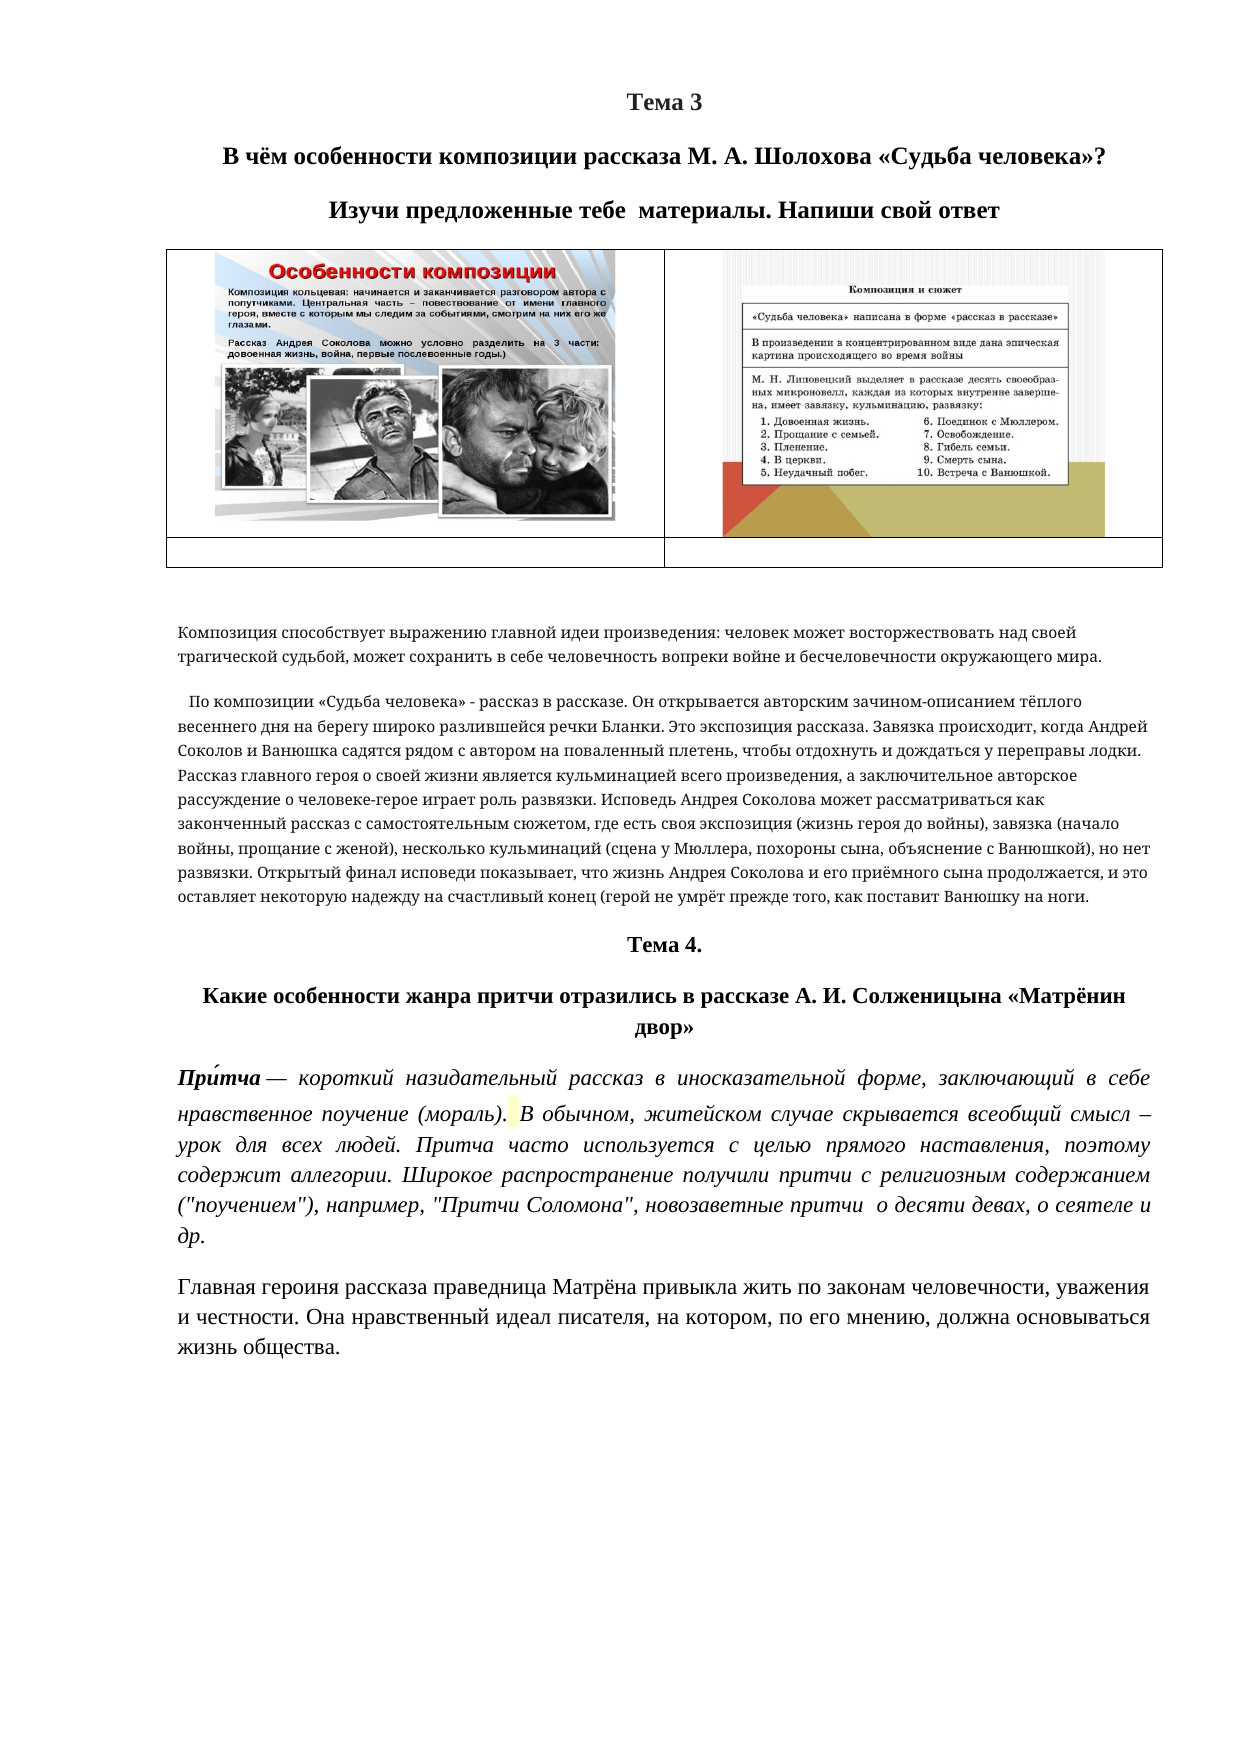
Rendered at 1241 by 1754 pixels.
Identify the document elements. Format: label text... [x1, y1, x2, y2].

table_header [167, 250, 664, 537]
text При́тча — короткий назидательный рассказ в иносказательной форме, заключающий в себе нравственное поучение (мораль). В обычном, житейском случае скрывается всеобщий смысл – урок для всех людей. Притча часто используется с целью прямого наставления, поэтому содержит аллегории. Широкое распространение получили притчи с религиозным содержанием ("поучением"), например, "Притчи Соломона", новозаветные притчи о десяти девах, о сеятеле и др. [177, 1090, 1152, 1248]
picture [722, 250, 1105, 537]
text Какие особенности жанра притчи отразились в рассказе А. И. Солженицына «Матрёнин двор» [177, 982, 1152, 1039]
text Главная героиня рассказа праведница Матрёна привыкла жить по законам человечности, уважения и честности. Она нравственный идеал писателя, на котором, по его мнению, должна основываться жизнь общества. [177, 1273, 1152, 1359]
table_header [665, 250, 722, 537]
table_header [1105, 250, 1162, 537]
text Тема 3 [177, 59, 1152, 116]
text Тема 4. [177, 931, 1152, 958]
table_cell [167, 538, 664, 567]
text По композиции «Судьба человека» - рассказ в рассказе. Он открывается авторским зачином-описанием тёплого весеннего дня на берегу широко разлившейся речки Бланки. Это экспозиция рассказа. Завязка происходит, когда Андрей Соколов и Ванюшка садятся рядом с автором на поваленный плетень, чтобы отдохнуть и дождаться у переправы лодки. Рассказ главного героя о своей жизни является кульминацией всего произведения, а заключительное авторское рассуждение о человеке-герое играет роль развязки. Исповедь Андрея Соколова может рассматриваться как законченный рассказ с самостоятельным сюжетом, где есть своя экспозиция (жизнь героя до войны), завязка (начало войны, прощание с женой), несколько кульминаций (сцена у Мюллера, похороны сына, объяснение с Ванюшкой), но нет развязки. Открытый финал исповеди показывает, что жизнь Андрея Соколова и его приёмного сына продолжается, и это оставляет некоторую надежду на счастливый конец (герой не умрёт прежде того, как поставит Ванюшку на ноги. [177, 691, 1152, 907]
text В чём особенности композиции рассказа М. А. Шолохова «Судьба человека»? [177, 141, 1152, 170]
text Изучи предложенные тебе материалы. Напиши свой ответ [177, 195, 1152, 224]
table_cell [665, 538, 1162, 567]
text Композиция способствует выражению главной идеи произведения: человек может восторжествовать над своей трагической судьбой, может сохранить в себе человечность вопреки войне и бесчеловечности окружающего мира. [177, 622, 1152, 667]
picture [215, 250, 616, 521]
